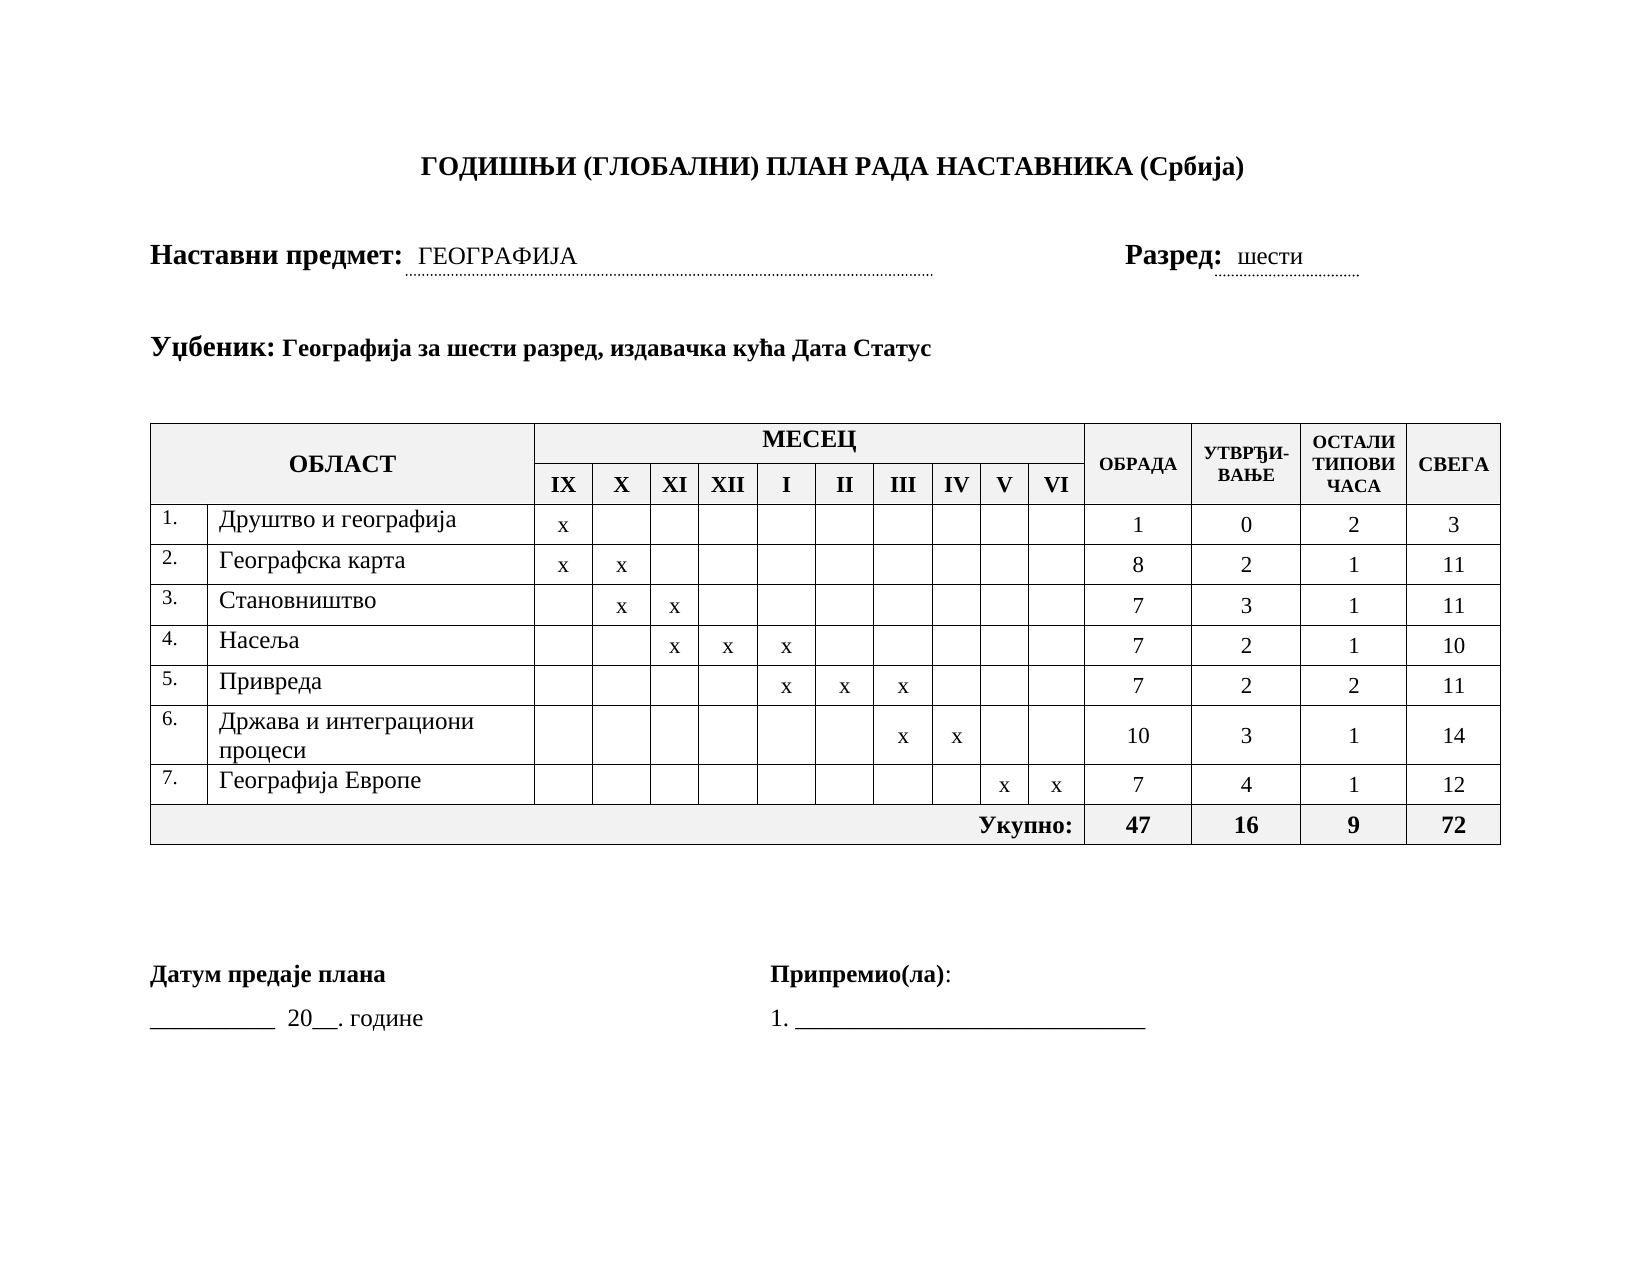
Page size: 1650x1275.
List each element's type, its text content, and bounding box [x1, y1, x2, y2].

table_cell Друштво и географија [208, 505, 534, 544]
table_cell 7 [1085, 765, 1191, 804]
table_cell x [651, 626, 698, 665]
table_cell 2 [1192, 626, 1300, 665]
table_cell [1029, 585, 1084, 624]
text Датум предаје плана Припремио(ла): [150, 959, 1515, 988]
table_cell 72 [1407, 805, 1500, 844]
table_cell 2 [1301, 666, 1406, 705]
table_cell [535, 585, 592, 624]
table_cell [874, 545, 932, 584]
table_cell [758, 585, 815, 624]
table_cell 16 [1192, 805, 1300, 844]
table_cell [816, 765, 873, 804]
table_cell Привреда [208, 666, 534, 705]
table_cell Укупно: [151, 805, 1084, 844]
table_cell [758, 505, 815, 544]
table_cell x [981, 765, 1028, 804]
table_cell [816, 545, 873, 584]
table_cell Географска карта [208, 545, 534, 584]
table_cell 1 [1301, 765, 1406, 804]
table_cell [981, 545, 1028, 584]
table_cell [699, 585, 757, 624]
table_cell x [535, 505, 592, 544]
table_cell 14 [1407, 706, 1500, 764]
table_cell [816, 626, 873, 665]
table_cell X [593, 464, 650, 503]
table_cell 9 [1301, 805, 1406, 844]
table_cell [874, 765, 932, 804]
table_cell 3 [1192, 585, 1300, 624]
table_cell 6. [151, 706, 207, 764]
table_cell [699, 765, 757, 804]
table_cell 7 [1085, 585, 1191, 624]
table_cell 1 [1301, 706, 1406, 764]
table_cell [933, 765, 980, 804]
table_header ОБЛАСТ [151, 424, 534, 503]
table_cell 10 [1085, 706, 1191, 764]
table_cell 12 [1407, 765, 1500, 804]
table_cell 1 [1085, 505, 1191, 544]
table_cell I [758, 464, 815, 503]
table_cell [535, 626, 592, 665]
table_cell [1029, 706, 1084, 764]
table_cell 7 [1085, 626, 1191, 665]
table_cell [535, 666, 592, 705]
table_cell х [758, 626, 815, 665]
table_header УТВРЂИ-ВАЊЕ [1192, 424, 1300, 503]
table_cell [699, 666, 757, 705]
table_cell [981, 505, 1028, 544]
table_cell [816, 706, 873, 764]
table_cell [981, 585, 1028, 624]
table_cell [758, 765, 815, 804]
table_cell 1 [1301, 626, 1406, 665]
table_cell x [1029, 765, 1084, 804]
table_cell V [981, 464, 1028, 503]
table_cell [933, 545, 980, 584]
table_cell IX [535, 464, 592, 503]
table_cell [593, 626, 650, 665]
table_cell [593, 706, 650, 764]
text ГОДИШЊИ (ГЛОБАЛНИ) ПЛАН РАДА НАСТАВНИКА (Србија) [150, 150, 1515, 181]
table_cell [758, 545, 815, 584]
table_cell x [593, 545, 650, 584]
table_cell [651, 505, 698, 544]
table_cell [933, 505, 980, 544]
table_cell x [816, 666, 873, 705]
table_cell [874, 626, 932, 665]
table_cell x [874, 666, 932, 705]
table_cell x [874, 706, 932, 764]
table_cell [1029, 666, 1084, 705]
table_cell [1029, 626, 1084, 665]
table_cell [933, 666, 980, 705]
table_cell [535, 765, 592, 804]
table_cell 8 [1085, 545, 1191, 584]
table_cell 3 [1192, 706, 1300, 764]
table_cell [651, 666, 698, 705]
table_cell 1 [1301, 585, 1406, 624]
table_cell IV [933, 464, 980, 503]
table_header СВЕГА [1407, 424, 1500, 503]
table_cell XI [651, 464, 698, 503]
table_cell 11 [1407, 545, 1500, 584]
table_cell [816, 505, 873, 544]
table_cell 1. [151, 505, 207, 544]
table_cell 2 [1192, 545, 1300, 584]
table_cell 11 [1407, 585, 1500, 624]
table_cell III [874, 464, 932, 503]
table_cell 2 [1301, 505, 1406, 544]
table_cell [981, 666, 1028, 705]
table_cell 3. [151, 585, 207, 624]
table_cell [874, 505, 932, 544]
table_cell [651, 545, 698, 584]
table_cell [593, 666, 650, 705]
table_cell [699, 505, 757, 544]
table_cell x [593, 585, 650, 624]
table_cell [651, 706, 698, 764]
table_header ОБРАДА [1085, 424, 1191, 503]
table_cell 3 [1407, 505, 1500, 544]
text Наставни предмет: ГЕОГРАФИЈА Разред: шести [150, 237, 1515, 271]
table_cell x [535, 545, 592, 584]
table_cell [933, 626, 980, 665]
table_cell x [699, 626, 757, 665]
table_cell Држава и интеграциони процеси [208, 706, 534, 764]
table_cell x [933, 706, 980, 764]
text Уџбеник: Географија за шести разред, издавачка кућа Дата Статус [150, 329, 1515, 363]
table_cell [758, 706, 815, 764]
table_cell 11 [1407, 666, 1500, 705]
table_cell II [816, 464, 873, 503]
table_cell [593, 505, 650, 544]
table_cell 7. [151, 765, 207, 804]
table_cell 5. [151, 666, 207, 705]
table_cell x [651, 585, 698, 624]
table_cell [933, 585, 980, 624]
table_cell [593, 765, 650, 804]
table_cell [699, 706, 757, 764]
table_cell [981, 706, 1028, 764]
table_cell 0 [1192, 505, 1300, 544]
table_cell Становништво [208, 585, 534, 624]
table_header МЕСЕЦ [535, 424, 1084, 463]
table_cell 1 [1301, 545, 1406, 584]
table_cell Насеља [208, 626, 534, 665]
table_cell 2. [151, 545, 207, 584]
table_cell [981, 626, 1028, 665]
table_cell 4 [1192, 765, 1300, 804]
table_cell [535, 706, 592, 764]
table_cell 4. [151, 626, 207, 665]
table_cell 2 [1192, 666, 1300, 705]
table_cell XII [699, 464, 757, 503]
table_cell [651, 765, 698, 804]
table_cell [874, 585, 932, 624]
table_cell 10 [1407, 626, 1500, 665]
text __________ 20__. године 1. ____________________________ [150, 1003, 1515, 1031]
table_cell [816, 585, 873, 624]
table_header ОСТАЛИ ТИПОВИ ЧАСА [1301, 424, 1406, 503]
table_cell 47 [1085, 805, 1191, 844]
table_cell х [758, 666, 815, 705]
table_cell [1029, 505, 1084, 544]
table_cell VI [1029, 464, 1084, 503]
table_cell 7 [1085, 666, 1191, 705]
table_cell [1029, 545, 1084, 584]
table_cell Географија Европе [208, 765, 534, 804]
table_cell [699, 545, 757, 584]
